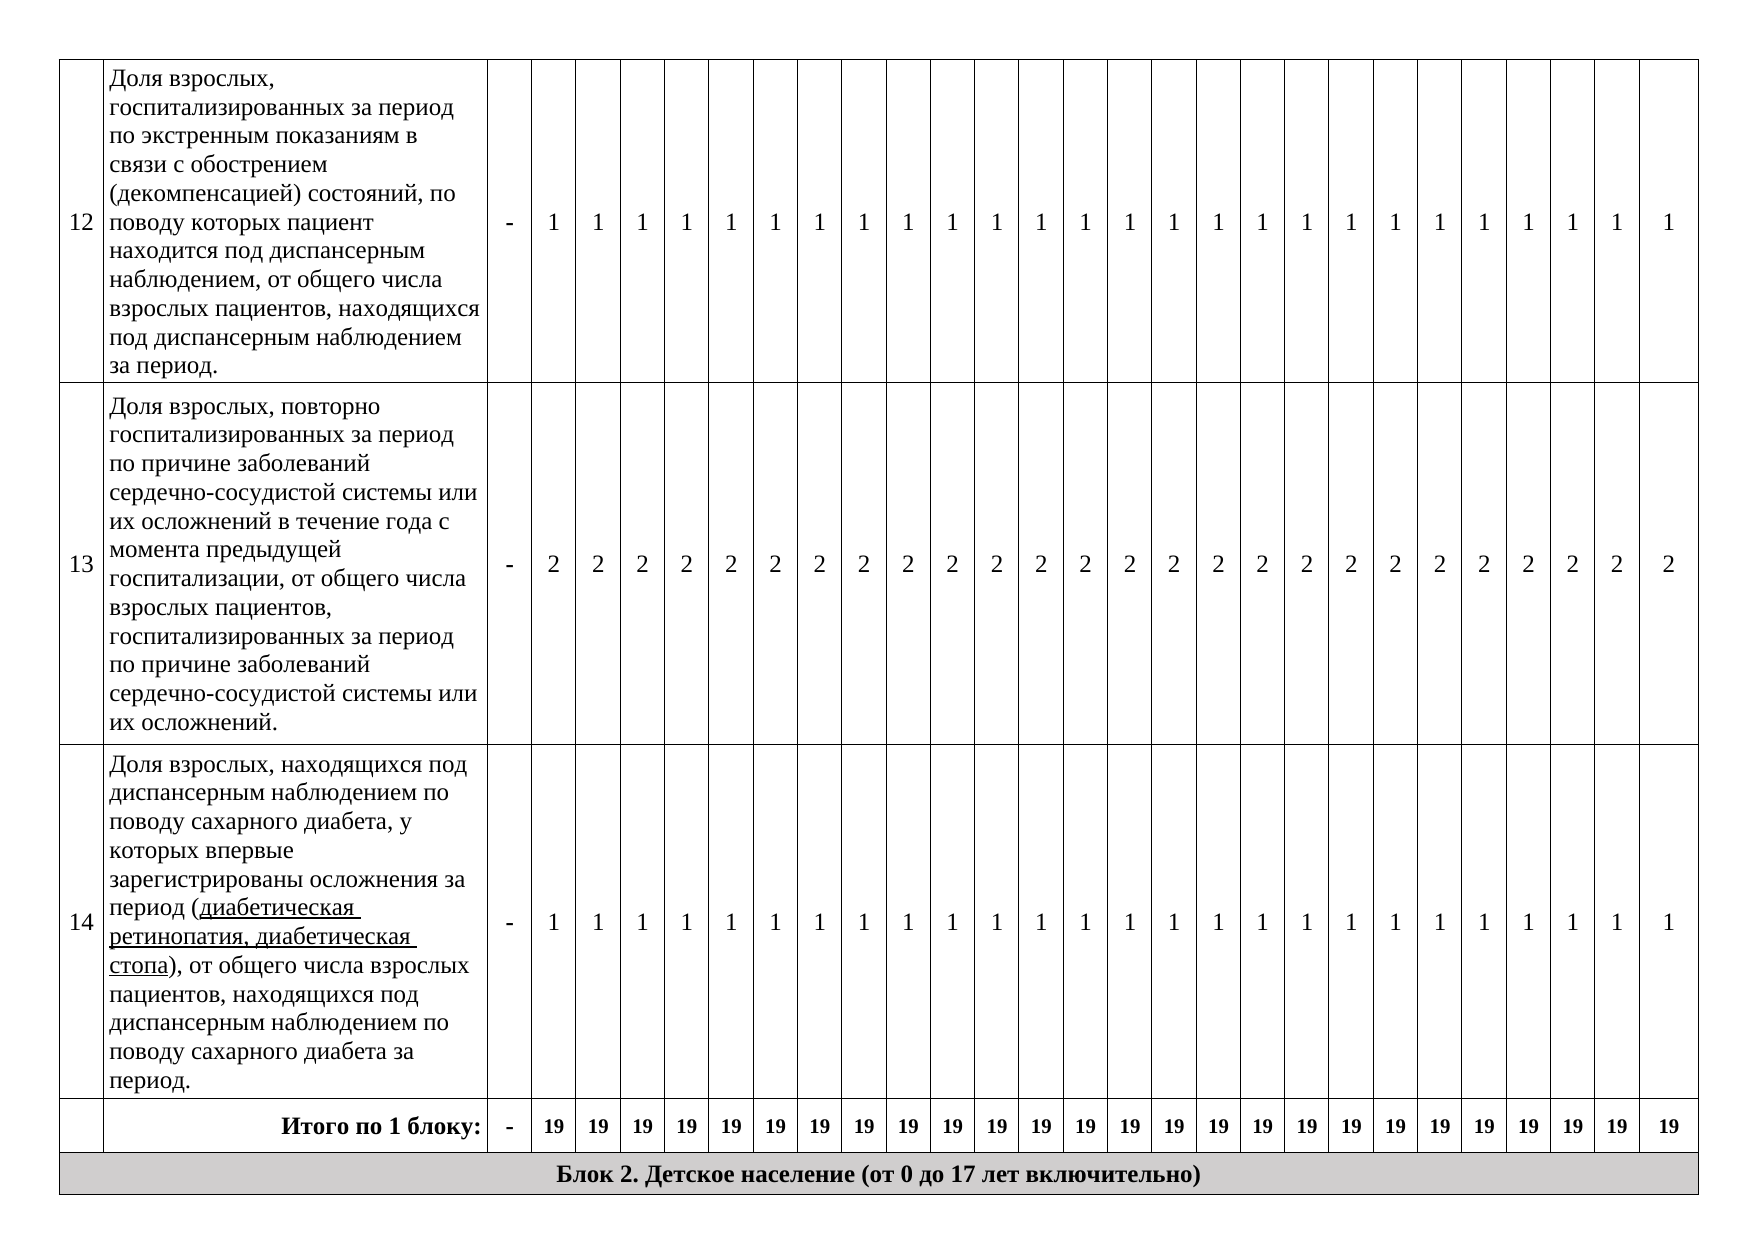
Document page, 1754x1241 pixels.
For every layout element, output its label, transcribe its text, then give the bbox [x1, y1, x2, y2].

table_cell 19 [887, 1099, 930, 1152]
table_cell 1 [1507, 60, 1550, 382]
table_cell 2 [1507, 383, 1550, 743]
table_cell 2 [1285, 383, 1328, 743]
table_cell 1 [1019, 60, 1063, 382]
table_cell 2 [1551, 383, 1594, 743]
table_cell 1 [931, 745, 974, 1098]
table_cell 1 [1152, 60, 1196, 382]
table_cell 1 [1418, 60, 1461, 382]
table_cell 1 [1595, 745, 1639, 1098]
table_cell 19 [1640, 1099, 1698, 1152]
table_cell 2 [1418, 383, 1461, 743]
table_cell 1 [754, 745, 797, 1098]
table_cell 13 [60, 383, 103, 743]
table_cell 19 [1241, 1099, 1284, 1152]
table_cell 2 [931, 383, 974, 743]
table_cell 2 [798, 383, 841, 743]
table_cell 1 [1462, 60, 1506, 382]
table_cell 19 [1507, 1099, 1550, 1152]
table_cell 1 [1640, 745, 1698, 1098]
table_cell 1 [665, 60, 708, 382]
table_cell 19 [1418, 1099, 1461, 1152]
table_cell 1 [1108, 60, 1151, 382]
table_cell 1 [1329, 60, 1373, 382]
table_cell 19 [621, 1099, 664, 1152]
table_cell 19 [1108, 1099, 1151, 1152]
table_cell 19 [1329, 1099, 1373, 1152]
table_cell - [488, 383, 531, 743]
table_cell 2 [1462, 383, 1506, 743]
table_cell 1 [1241, 60, 1284, 382]
table_cell 1 [1241, 745, 1284, 1098]
table_cell 19 [1064, 1099, 1107, 1152]
table_cell - [488, 745, 531, 1098]
table_cell 1 [1064, 60, 1107, 382]
table_cell Итого по 1 блоку: [104, 1099, 487, 1152]
table_cell 19 [1197, 1099, 1240, 1152]
table_cell 1 [621, 745, 664, 1098]
table_cell 2 [754, 383, 797, 743]
table_cell 2 [887, 383, 930, 743]
table_cell 1 [1640, 60, 1698, 382]
table_cell 1 [1462, 745, 1506, 1098]
table_cell 19 [709, 1099, 753, 1152]
table_cell 2 [842, 383, 886, 743]
table_cell 12 [60, 60, 103, 382]
table_cell 19 [1374, 1099, 1417, 1152]
table_cell 1 [1329, 745, 1373, 1098]
table_cell - [488, 1099, 531, 1152]
table_cell 1 [1152, 745, 1196, 1098]
table_cell 1 [1507, 745, 1550, 1098]
table_cell 19 [754, 1099, 797, 1152]
table_cell 19 [1152, 1099, 1196, 1152]
table_cell 19 [576, 1099, 620, 1152]
table_cell 1 [665, 745, 708, 1098]
table_cell 1 [1551, 60, 1594, 382]
table_cell 19 [1462, 1099, 1506, 1152]
table_cell [60, 1099, 103, 1152]
table_cell 1 [576, 60, 620, 382]
table_cell 1 [576, 745, 620, 1098]
table_cell 1 [1019, 745, 1063, 1098]
table_cell 1 [887, 745, 930, 1098]
table_cell 2 [1019, 383, 1063, 743]
table_cell 2 [621, 383, 664, 743]
table_cell 1 [1285, 60, 1328, 382]
table_cell 19 [975, 1099, 1018, 1152]
table_cell 1 [754, 60, 797, 382]
table_cell 19 [1285, 1099, 1328, 1152]
table_cell 1 [1197, 60, 1240, 382]
table_cell Доля взрослых, госпитализированных за период по экстренным показаниям в связи с обострением (декомпенсацией) состояний, по поводу которых пациент находится под диспансерным наблюдением, от общего числа взрослых пациентов, находящихся под диспансерным наблюдением за период. [104, 60, 487, 382]
table_cell 1 [709, 60, 753, 382]
table_cell 2 [975, 383, 1018, 743]
table_cell 1 [1551, 745, 1594, 1098]
table_cell 2 [1108, 383, 1151, 743]
table_cell 19 [1019, 1099, 1063, 1152]
table_cell 2 [1152, 383, 1196, 743]
table_cell 1 [1197, 745, 1240, 1098]
table_cell 1 [975, 745, 1018, 1098]
table_cell 1 [975, 60, 1018, 382]
table_cell 2 [1241, 383, 1284, 743]
table_cell 1 [1374, 745, 1417, 1098]
table_cell Блок 2. Детское население (от 0 до 17 лет включительно) [60, 1153, 1698, 1194]
table_cell 2 [1329, 383, 1373, 743]
table_cell - [488, 60, 531, 382]
table_cell 2 [1197, 383, 1240, 743]
table_cell 19 [798, 1099, 841, 1152]
table_cell 19 [1595, 1099, 1639, 1152]
table_cell Доля взрослых, повторно госпитализированных за период по причине заболеваний сердечно-сосудистой системы или их осложнений в течение года с момента предыдущей госпитализации, от общего числа взрослых пациентов, госпитализированных за период по причине заболеваний сердечно-сосудистой системы или их осложнений. [104, 383, 487, 743]
table_cell 1 [621, 60, 664, 382]
table_cell 2 [532, 383, 575, 743]
table_cell 1 [1374, 60, 1417, 382]
table_cell 2 [1595, 383, 1639, 743]
table_cell 1 [709, 745, 753, 1098]
table_cell 1 [1108, 745, 1151, 1098]
table_cell 1 [532, 745, 575, 1098]
table_cell 1 [1595, 60, 1639, 382]
table_cell 2 [1640, 383, 1698, 743]
table_cell 1 [842, 60, 886, 382]
table_cell 1 [798, 745, 841, 1098]
table_cell 1 [1285, 745, 1328, 1098]
table_cell 1 [931, 60, 974, 382]
table_cell 19 [931, 1099, 974, 1152]
table_cell 1 [887, 60, 930, 382]
table_cell Доля взрослых, находящихся под диспансерным наблюдением по поводу сахарного диабета, у которых впервые зарегистрированы осложнения за период (диабетическая ретинопатия, диабетическая стопа), от общего числа взрослых пациентов, находящихся под диспансерным наблюдением по поводу сахарного диабета за период. [104, 745, 487, 1098]
table_cell 1 [842, 745, 886, 1098]
table_cell 19 [1551, 1099, 1594, 1152]
table_cell 1 [532, 60, 575, 382]
table_cell 2 [1064, 383, 1107, 743]
table_cell 19 [842, 1099, 886, 1152]
table_cell 19 [665, 1099, 708, 1152]
table_cell 14 [60, 745, 103, 1098]
table_cell 2 [709, 383, 753, 743]
table_cell 1 [798, 60, 841, 382]
table_cell 1 [1418, 745, 1461, 1098]
table_cell 1 [1064, 745, 1107, 1098]
table_cell 2 [665, 383, 708, 743]
table_cell 2 [576, 383, 620, 743]
table_cell 19 [532, 1099, 575, 1152]
table_cell 2 [1374, 383, 1417, 743]
